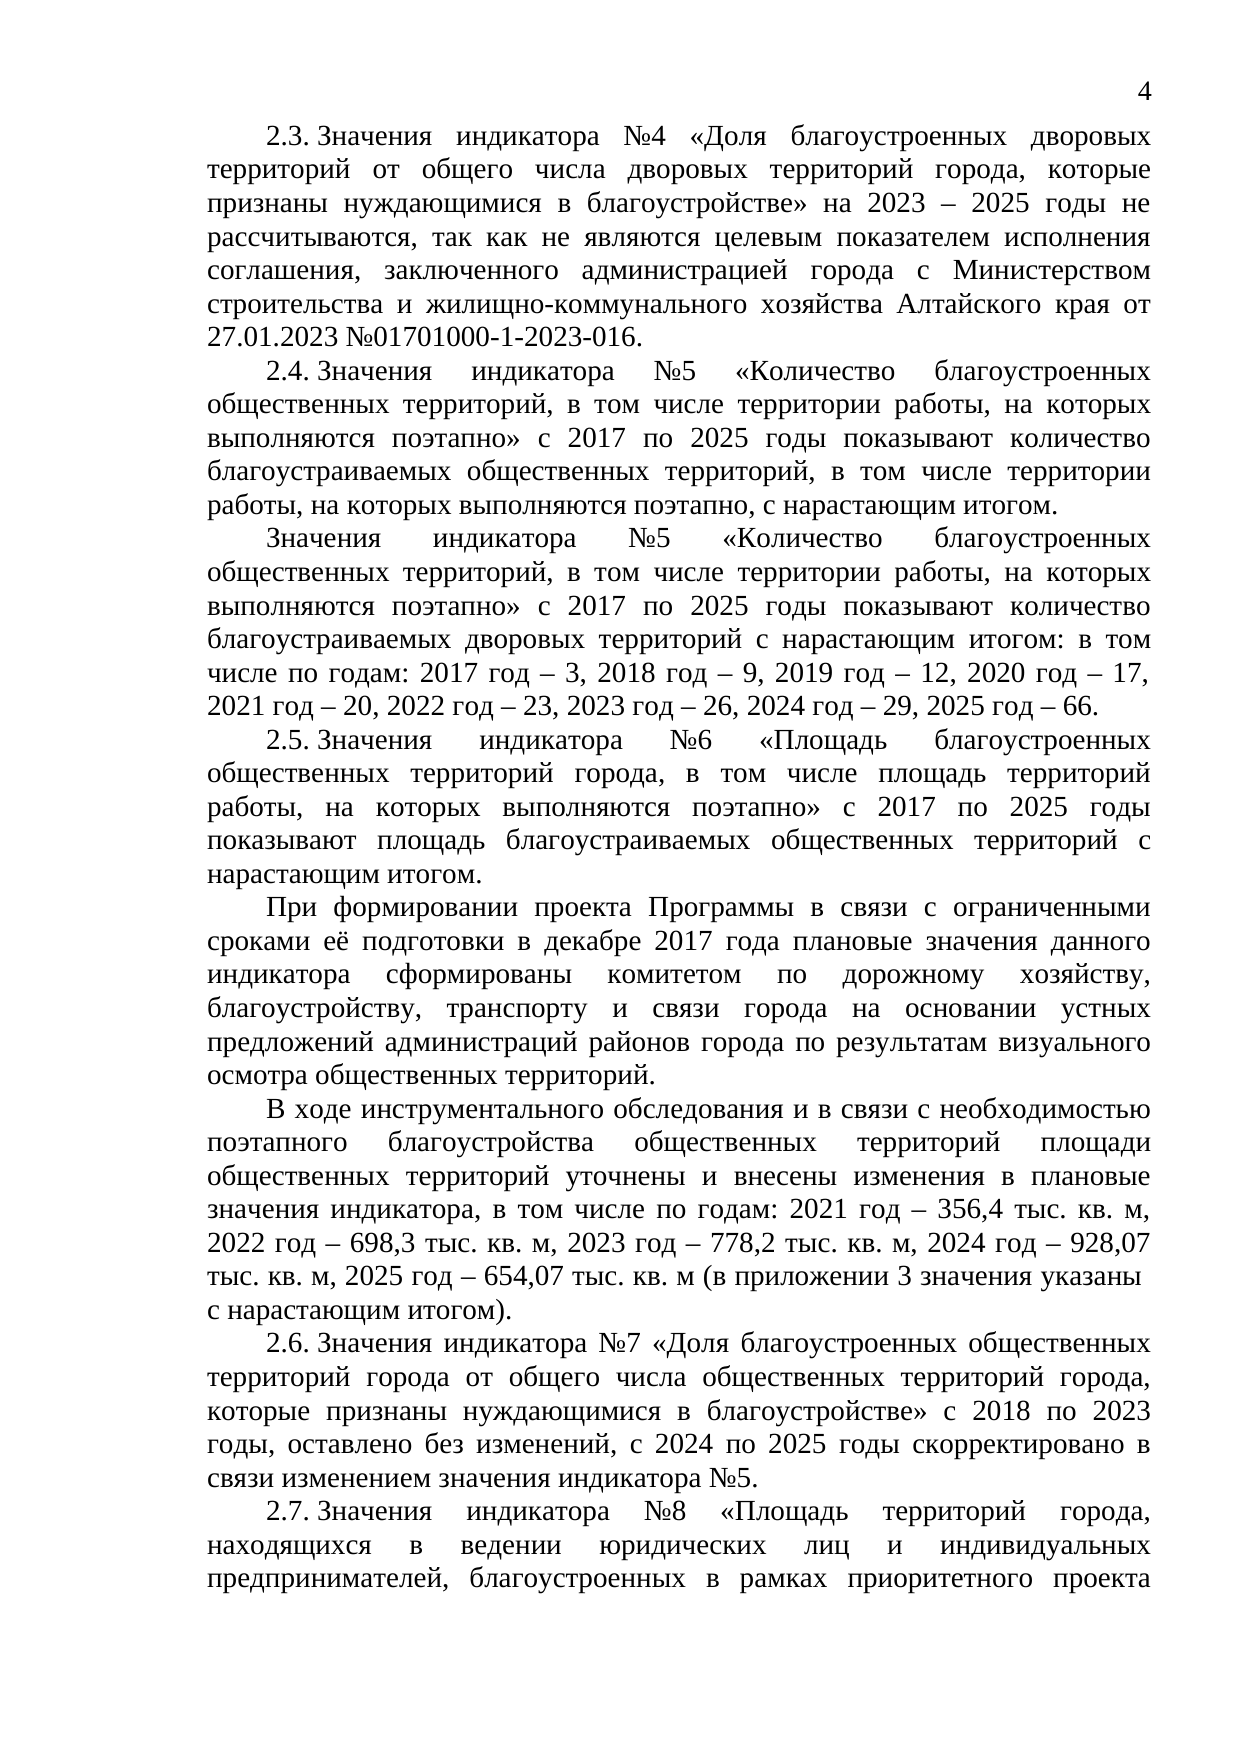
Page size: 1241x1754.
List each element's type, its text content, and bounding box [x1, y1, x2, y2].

text В ходе инструментального обследования и в связи с необходимостью поэтапного благоустройства общественных территорий площади общественных территорий уточнены и внесены изменения в плановые значения индикатора, в том числе по годам: 2021 год – 356,4 тыс. кв. м, 2022 год – 698,3 тыс. кв. м, 2023 год – 778,2 тыс. кв. м, 2024 год – 928,07 тыс. кв. м, 2025 год – 654,07 тыс. кв. м (в приложении 3 значения указаны с нарастающим итогом). [207, 1091, 1152, 1326]
text 2.3. Значения индикатора №4 «Доля благоустроенных дворовых территорий от общего числа дворовых территорий города, которые признаны нуждающимися в благоустройстве» на 2023 – 2025 годы не рассчитываются, так как не являются целевым показателем исполнения соглашения, заключенного администрацией города с Министерством строительства и жилищно-коммунального хозяйства Алтайского края от 27.01.2023 №01701000-1-2023-016. [207, 118, 1152, 353]
text 2.5. Значения индикатора №6 «Площадь благоустроенных общественных территорий города, в том числе площадь территорий работы, на которых выполняются поэтапно» с 2017 по 2025 годы показывают площадь благоустраиваемых общественных территорий с нарастающим итогом. [207, 722, 1152, 889]
text 2.4. Значения индикатора №5 «Количество благоустроенных общественных территорий, в том числе территории работы, на которых выполняются поэтапно» с 2017 по 2025 годы показывают количество благоустраиваемых общественных территорий, в том числе территории работы, на которых выполняются поэтапно, с нарастающим итогом. [207, 353, 1152, 521]
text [207, 1493, 1152, 1594]
text Значения индикатора №5 «Количество благоустроенных общественных территорий, в том числе территории работы, на которых выполняются поэтапно» с 2017 по 2025 годы показывают количество благоустраиваемых дворовых территорий с нарастающим итогом: в том числе по годам: 2017 год – 3, 2018 год – 9, 2019 год – 12, 2020 год – 17, 2021 год – 20, 2022 год – 23, 2023 год – 26, 2024 год – 29, 2025 год – 66. [207, 521, 1152, 722]
text При формировании проекта Программы в связи с ограниченными сроками её подготовки в декабре 2017 года плановые значения данного индикатора сформированы комитетом по дорожному хозяйству, благоустройству, транспорту и связи города на основании устных предложений администраций районов города по результатам визуального осмотра общественных территорий. [207, 889, 1152, 1091]
text 2.6. Значения индикатора №7 «Доля благоустроенных общественных территорий города от общего числа общественных территорий города, которые признаны нуждающимися в благоустройстве» с 2018 по 2023 годы, оставлено без изменений, с 2024 по 2025 годы скорректировано в связи изменением значения индикатора №5. [207, 1326, 1152, 1493]
